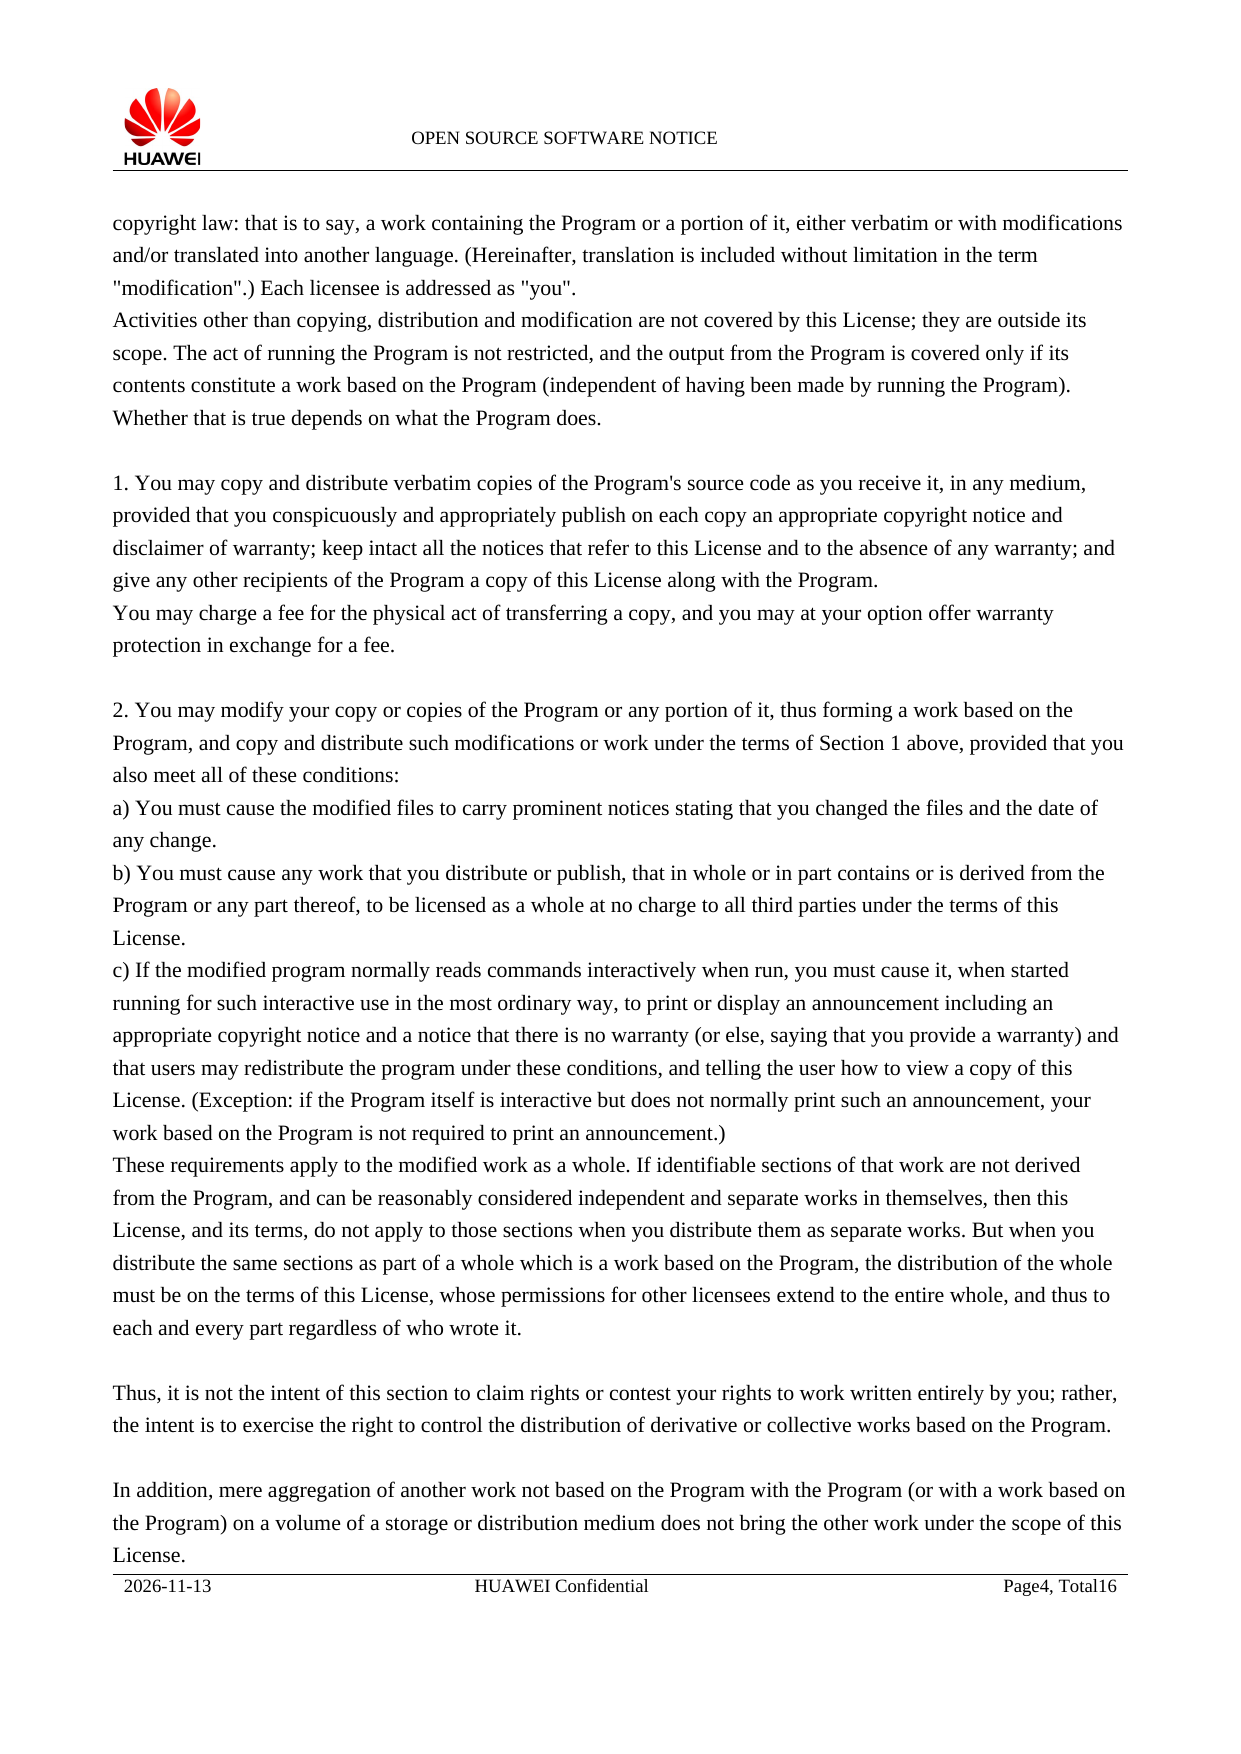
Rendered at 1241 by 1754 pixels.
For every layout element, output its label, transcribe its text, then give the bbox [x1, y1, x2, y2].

picture [124, 88, 201, 165]
